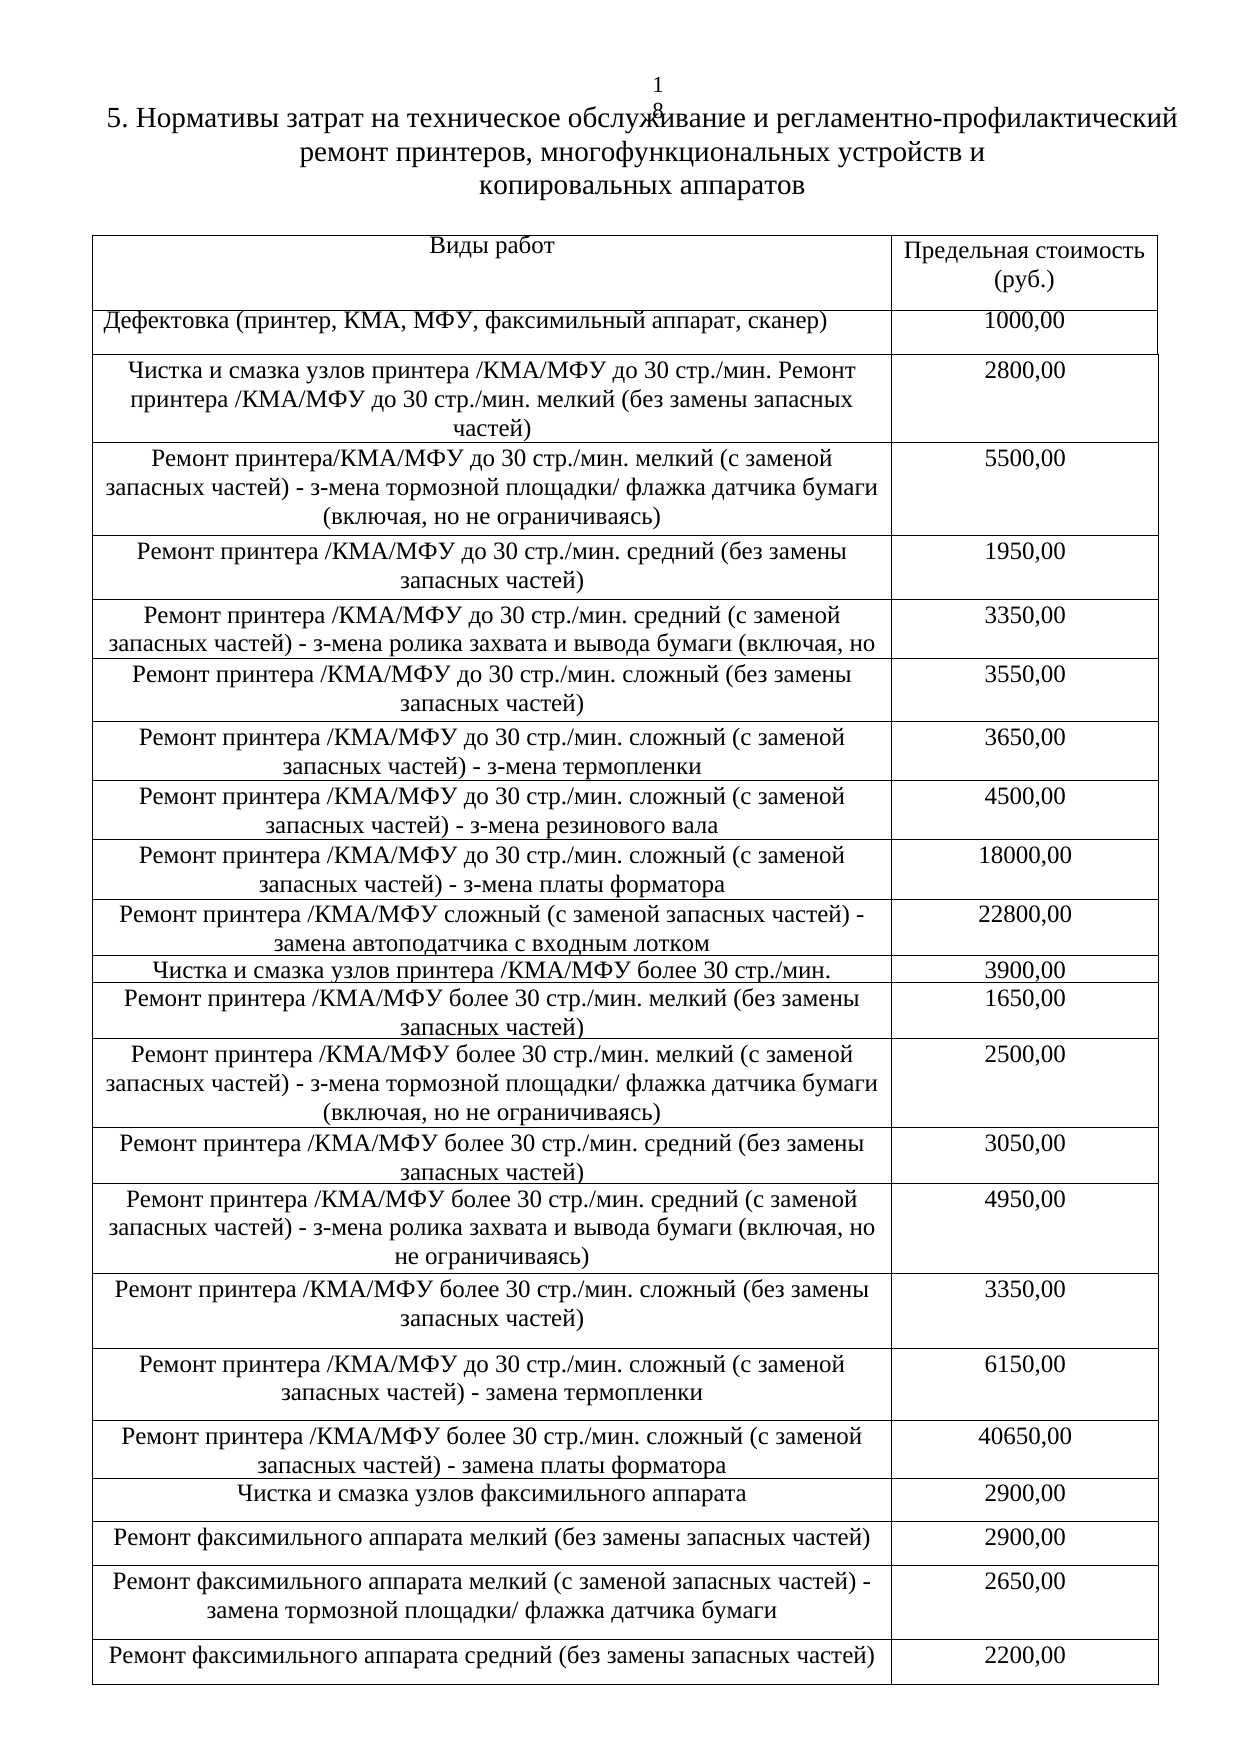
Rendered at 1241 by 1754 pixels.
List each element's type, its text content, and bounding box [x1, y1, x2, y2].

table_cell 2500,00 [892, 1039, 1158, 1127]
table_cell Чистка и смазка узлов факсимильного аппарата [93, 1479, 891, 1521]
table_cell Ремонт принтера /КМА/МФУ более 30 стр./мин. мелкий (без замены запасных частей) [93, 983, 891, 1038]
table_cell Ремонт принтера /КМА/МФУ более 30 стр./мин. сложный (с заменой запасных частей) - замена платы форматора [93, 1421, 891, 1477]
table_cell Ремонт принтера /КМА/МФУ до 30 стр./мин. сложный (с заменой запасных частей) - замена термопленки [93, 1349, 891, 1420]
table_cell 18000,00 [892, 840, 1158, 898]
table_cell 22800,00 [892, 900, 1158, 954]
table_cell Ремонт принтера /КМА/МФУ более 30 стр./мин. средний (без замены запасных частей) [93, 1128, 891, 1183]
table_cell 3350,00 [892, 1274, 1158, 1348]
table_cell 3900,00 [892, 956, 1158, 982]
table_cell 2200,00 [892, 1640, 1158, 1684]
table_cell Ремонт принтера /КМА/МФУ до 30 стр./мин. средний (без замены запасных частей) [93, 536, 891, 599]
table_cell Ремонт принтера /КМА/МФУ более 30 стр./мин. мелкий (с заменой запасных частей) - з-мена тормозной площадки/ флажка датчика бумаги (включая, но не ограничиваясь) [93, 1039, 891, 1127]
table_cell 3350,00 [892, 600, 1158, 658]
table_cell 6150,00 [892, 1349, 1158, 1420]
table_cell Чистка и смазка узлов принтера /КМА/МФУ более 30 стр./мин. [93, 956, 891, 982]
table_header Предельная стоимость (руб.) [892, 236, 1157, 309]
table_cell 4500,00 [892, 781, 1158, 839]
table_cell 4950,00 [892, 1184, 1158, 1273]
table_cell Ремонт принтера/КМА/МФУ до 30 стр./мин. мелкий (с заменой запасных частей) - з-мена тормозной площадки/ флажка датчика бумаги (включая, но не ограничиваясь) [93, 443, 891, 535]
table_cell Ремонт факсимильного аппарата средний (без замены запасных частей) [93, 1640, 891, 1684]
table_cell Ремонт принтера /КМА/МФУ до 30 стр./мин. средний (с заменой запасных частей) - з-мена ролика захвата и вывода бумаги (включая, но не ограничиваясь) [93, 600, 891, 658]
table_cell 1000,00 [892, 311, 1157, 354]
table_cell Ремонт принтера /КМА/МФУ до 30 стр./мин. сложный (с заменой запасных частей) - з-мена платы форматора [93, 840, 891, 898]
table_cell 3650,00 [892, 722, 1158, 780]
table_cell Ремонт принтера /КМА/МФУ сложный (с заменой запасных частей) - замена автоподатчика с входным лотком [93, 900, 891, 954]
table_cell 40650,00 [892, 1421, 1158, 1477]
table_cell Ремонт принтера /КМА/МФУ более 30 стр./мин. сложный (без замены запасных частей) [93, 1274, 891, 1348]
table_cell Ремонт принтера /КМА/МФУ до 30 стр./мин. сложный (с заменой запасных частей) - з-мена термопленки [93, 722, 891, 780]
table_cell 2900,00 [892, 1479, 1158, 1521]
table_cell Чистка и смазка узлов принтера /КМА/МФУ до 30 стр./мин. Ремонт принтера /КМА/МФУ до 30 стр./мин. мелкий (без замены запасных частей) [93, 355, 891, 442]
table_cell 1650,00 [892, 983, 1158, 1038]
table_cell Ремонт принтера /КМА/МФУ более 30 стр./мин. средний (с заменой запасных частей) - з-мена ролика захвата и вывода бумаги (включая, но не ограничиваясь) [93, 1184, 891, 1273]
text копировальных аппаратов [103, 167, 1181, 201]
table_cell 2650,00 [892, 1566, 1158, 1639]
table_cell 3050,00 [892, 1128, 1158, 1183]
table_cell Дефектовка (принтер, КМА, МФУ, факсимильный аппарат, сканер) [93, 311, 891, 354]
table_cell Ремонт факсимильного аппарата мелкий (без замены запасных частей) [93, 1522, 891, 1565]
table_cell 2900,00 [892, 1522, 1158, 1565]
text 5. Нормативы затрат на техническое обслуживание и регламентно-профилактический ремонт принтеров, многофункциональных устройств и [103, 100, 1181, 167]
table_cell Ремонт факсимильного аппарата мелкий (с заменой запасных частей) - замена тормозной площадки/ флажка датчика бумаги [93, 1566, 891, 1639]
table_header Виды работ [93, 236, 891, 309]
table_cell 2800,00 [892, 355, 1158, 442]
table_cell 1950,00 [892, 536, 1158, 599]
table_cell Ремонт принтера /КМА/МФУ до 30 стр./мин. сложный (без замены запасных частей) [93, 659, 891, 721]
table_cell Ремонт принтера /КМА/МФУ до 30 стр./мин. сложный (с заменой запасных частей) - з-мена резинового вала [93, 781, 891, 839]
table_cell 5500,00 [892, 443, 1158, 535]
table_cell 3550,00 [892, 659, 1158, 721]
